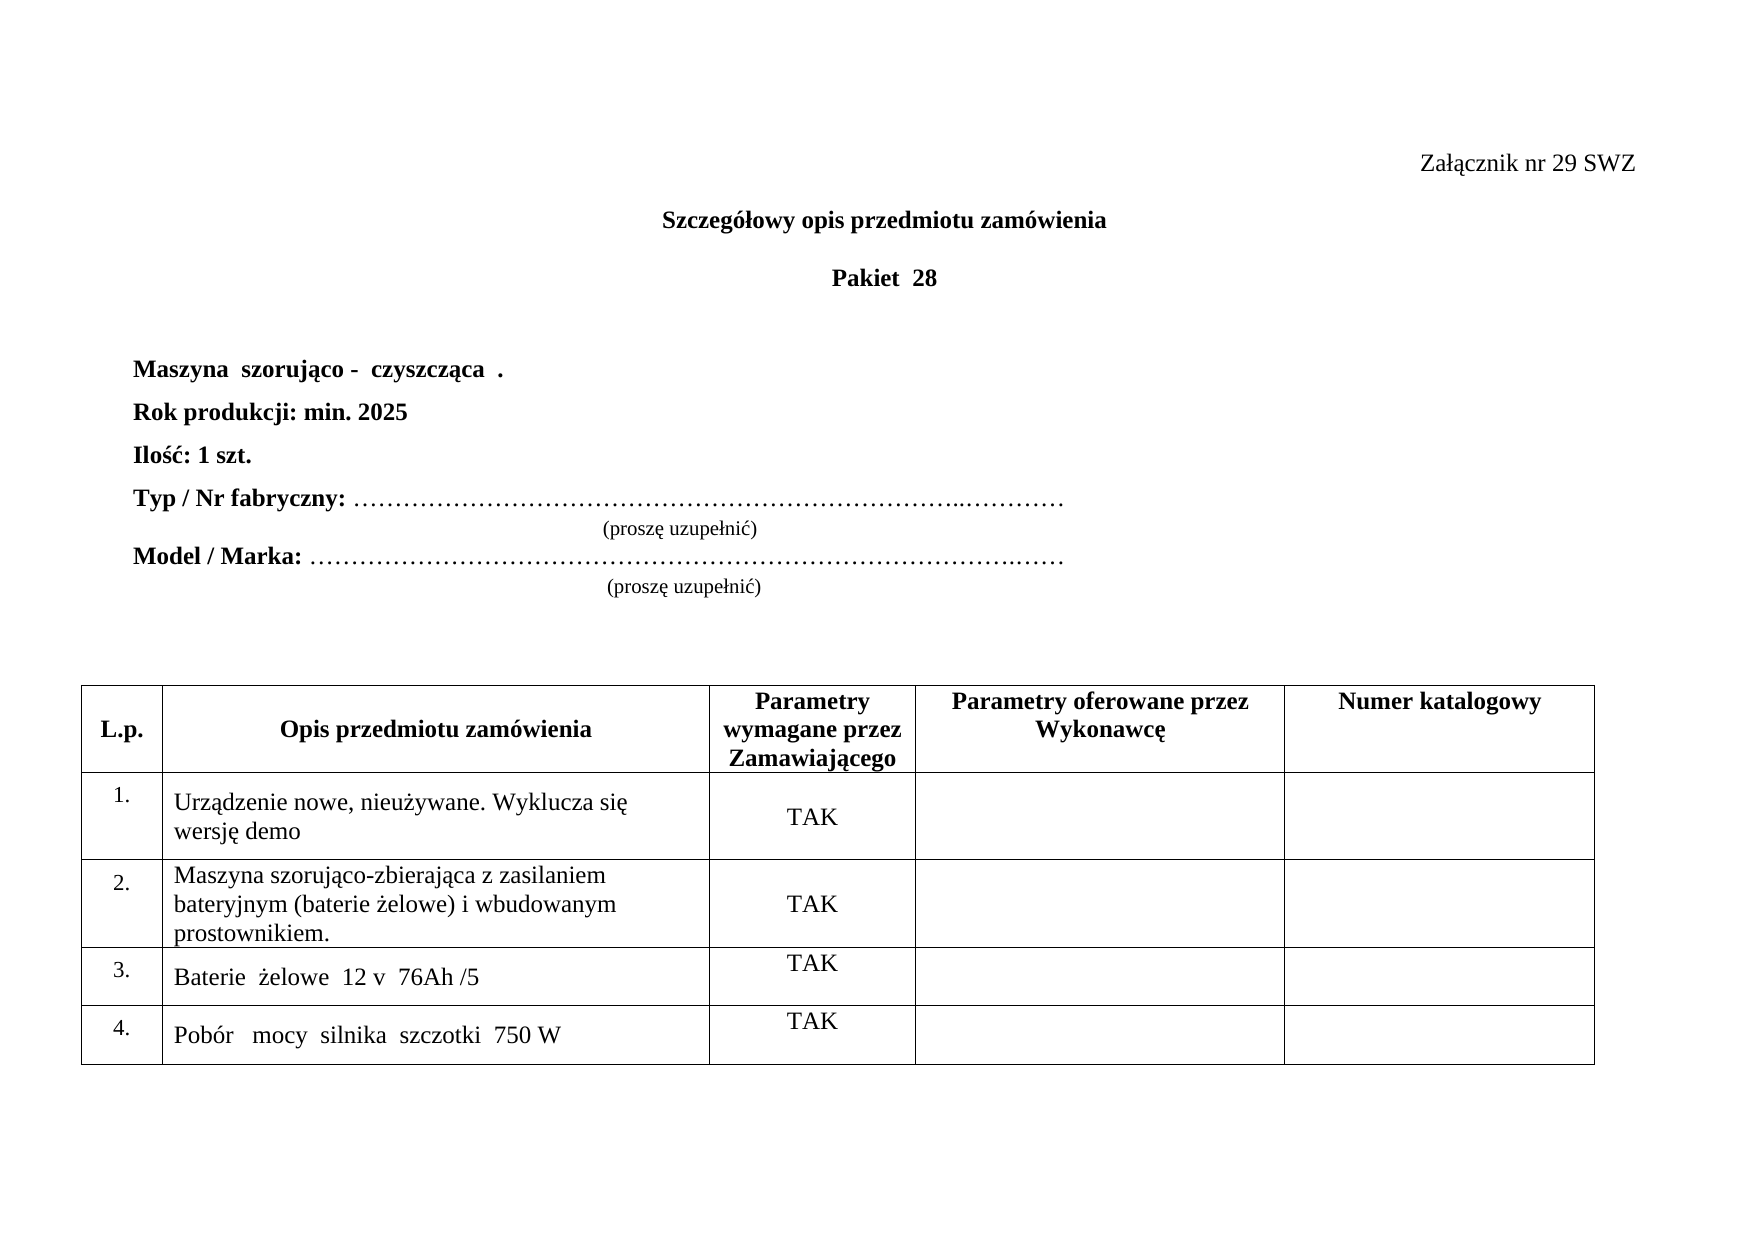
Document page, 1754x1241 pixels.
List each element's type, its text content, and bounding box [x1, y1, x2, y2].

table_cell [1285, 948, 1594, 1005]
table_header Numer katalogowy [1285, 686, 1594, 772]
table_header Opis przedmiotu zamówienia [163, 686, 709, 772]
text Załącznik nr 29 SWZ [133, 148, 1636, 176]
text Rok produkcji: min. 2025 Ilość: 1 szt. [133, 397, 1636, 469]
table_header Parametry oferowane przez Wykonawcę [916, 686, 1284, 772]
table_cell TAK [710, 773, 915, 859]
table_cell TAK [710, 860, 915, 947]
table_cell [916, 1006, 1284, 1064]
table_cell [916, 948, 1284, 1005]
table_cell [1285, 773, 1594, 859]
table_cell [82, 773, 162, 859]
table_cell Maszyna szorująco-zbierająca z zasilaniem bateryjnym (baterie żelowe) i wbudowanym prostownikiem. [163, 860, 709, 947]
table_cell [1285, 1006, 1594, 1064]
text Pakiet 28 [133, 263, 1636, 325]
table_cell TAK [710, 1006, 915, 1064]
table_cell [916, 860, 1284, 947]
table_header Parametry wymagane przez Zamawiającego [710, 686, 915, 772]
table_cell Baterie żelowe 12 v 76Ah /5 [163, 948, 709, 1005]
table_cell Pobór mocy silnika szczotki 750 W [163, 1006, 709, 1064]
table_cell TAK [710, 948, 915, 1005]
table_cell [82, 948, 162, 1005]
text Maszyna szorująco - czyszcząca . [133, 354, 1636, 383]
table_cell Urządzenie nowe, nieużywane. Wyklucza się wersję demo [163, 773, 709, 859]
table_cell [82, 1006, 162, 1064]
text Model / Marka: ………………………………………………………………………….…… (proszę uzupełnić) [133, 541, 1636, 598]
table_cell [82, 860, 162, 947]
table_header L.p. [82, 686, 162, 772]
text Typ / Nr fabryczny: ………………………………………………………………..………… (proszę uzupełnić) [133, 483, 1636, 541]
table_cell [916, 773, 1284, 859]
table_cell [1285, 860, 1594, 947]
text Szczegółowy opis przedmiotu zamówienia [133, 205, 1636, 234]
